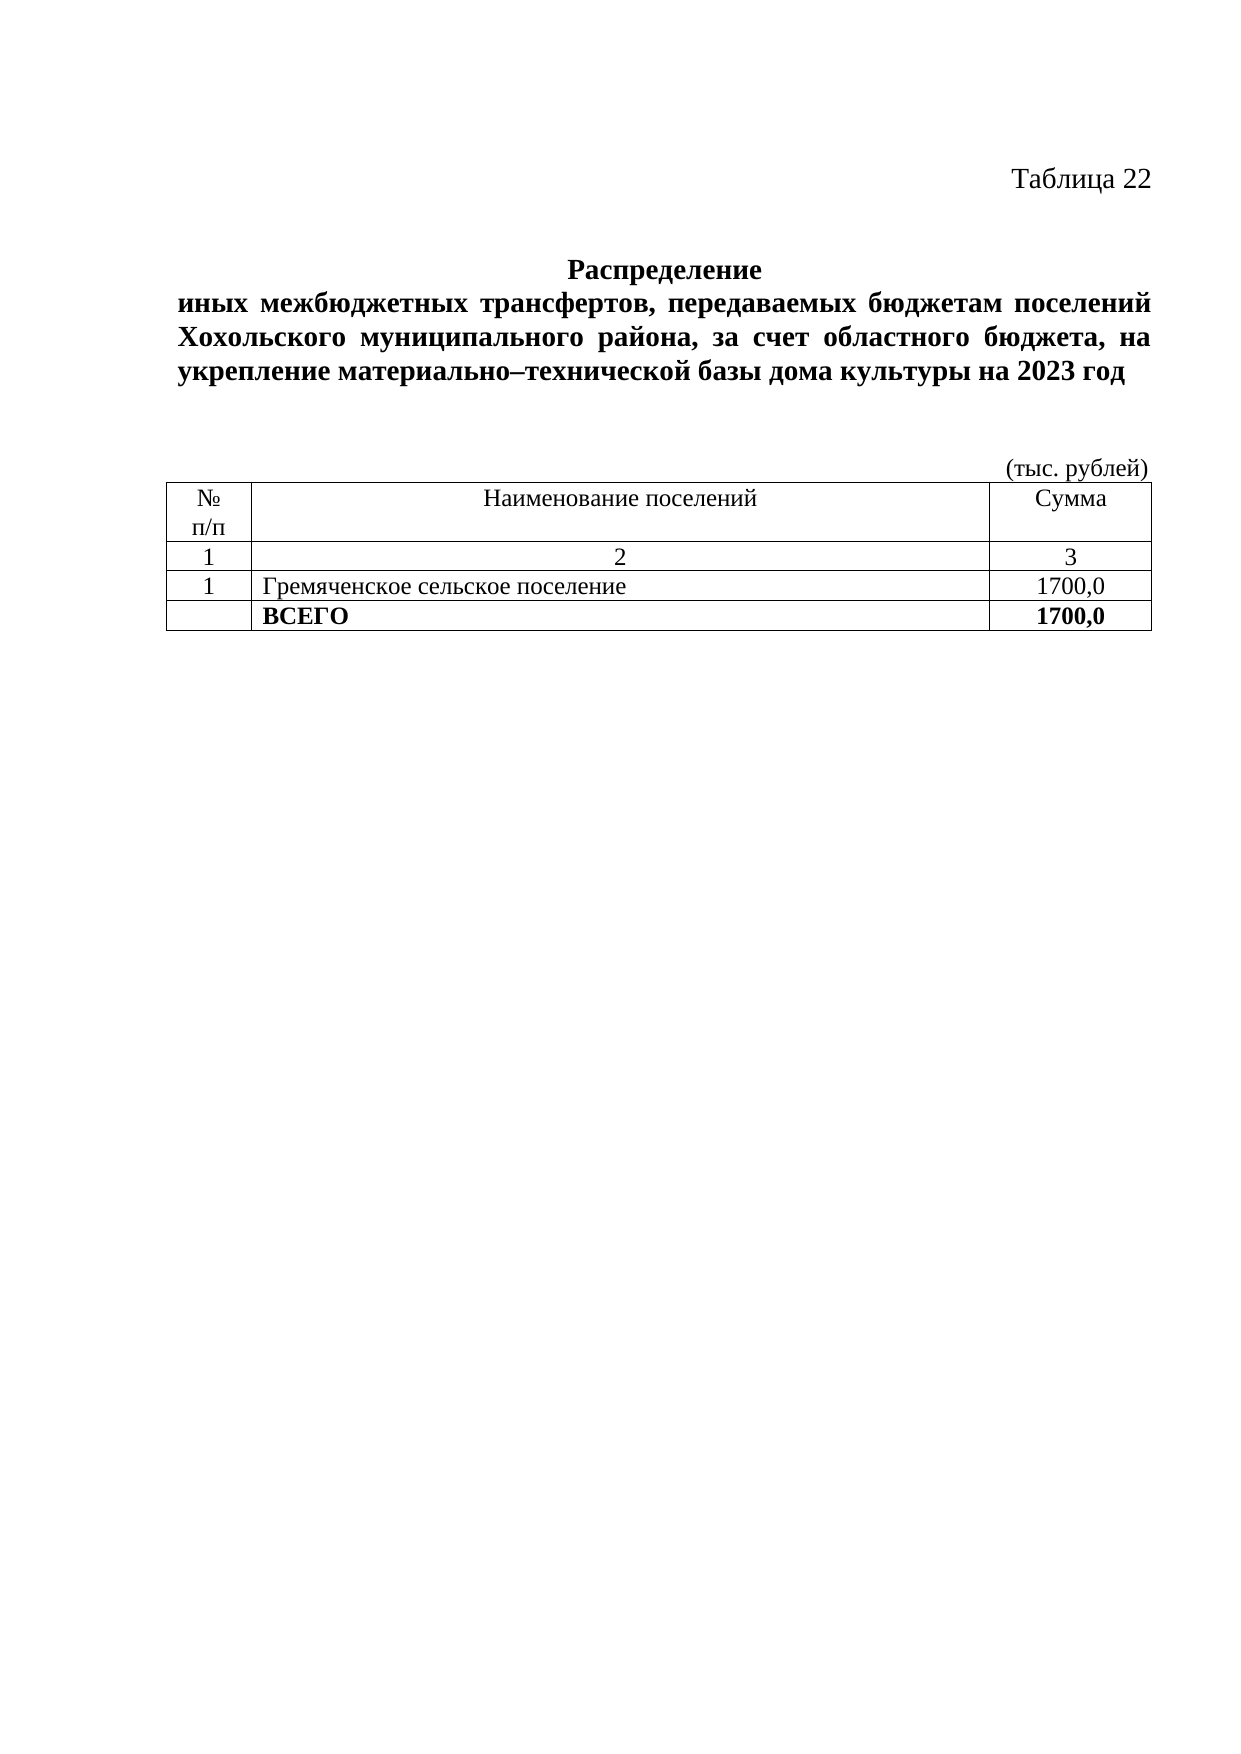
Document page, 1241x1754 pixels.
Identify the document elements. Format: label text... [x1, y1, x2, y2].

table_cell [167, 601, 251, 630]
table_cell Гремяченское сельское поселение [252, 571, 989, 600]
text (тыс. рублей) [177, 453, 1152, 482]
table_cell 1700,0 [990, 571, 1151, 600]
table_cell 3 [990, 542, 1151, 570]
table_cell 2 [252, 542, 989, 570]
table_cell 1 [167, 571, 251, 600]
text Таблица 22 [177, 161, 1152, 194]
table_header № п/п [167, 483, 251, 541]
text иных межбюджетных трансфертов, передаваемых бюджетам поселений Хохольского муниципального района, за счет областного бюджета, на укрепление материально–технической базы дома культуры на 2023 год [177, 286, 1152, 386]
table_header Наименование поселений [252, 483, 989, 541]
table_header Сумма [990, 483, 1151, 541]
table_cell ВСЕГО [252, 601, 989, 630]
table_cell 1 [167, 542, 251, 570]
text Распределение [177, 252, 1152, 286]
table_cell 1700,0 [990, 601, 1151, 630]
